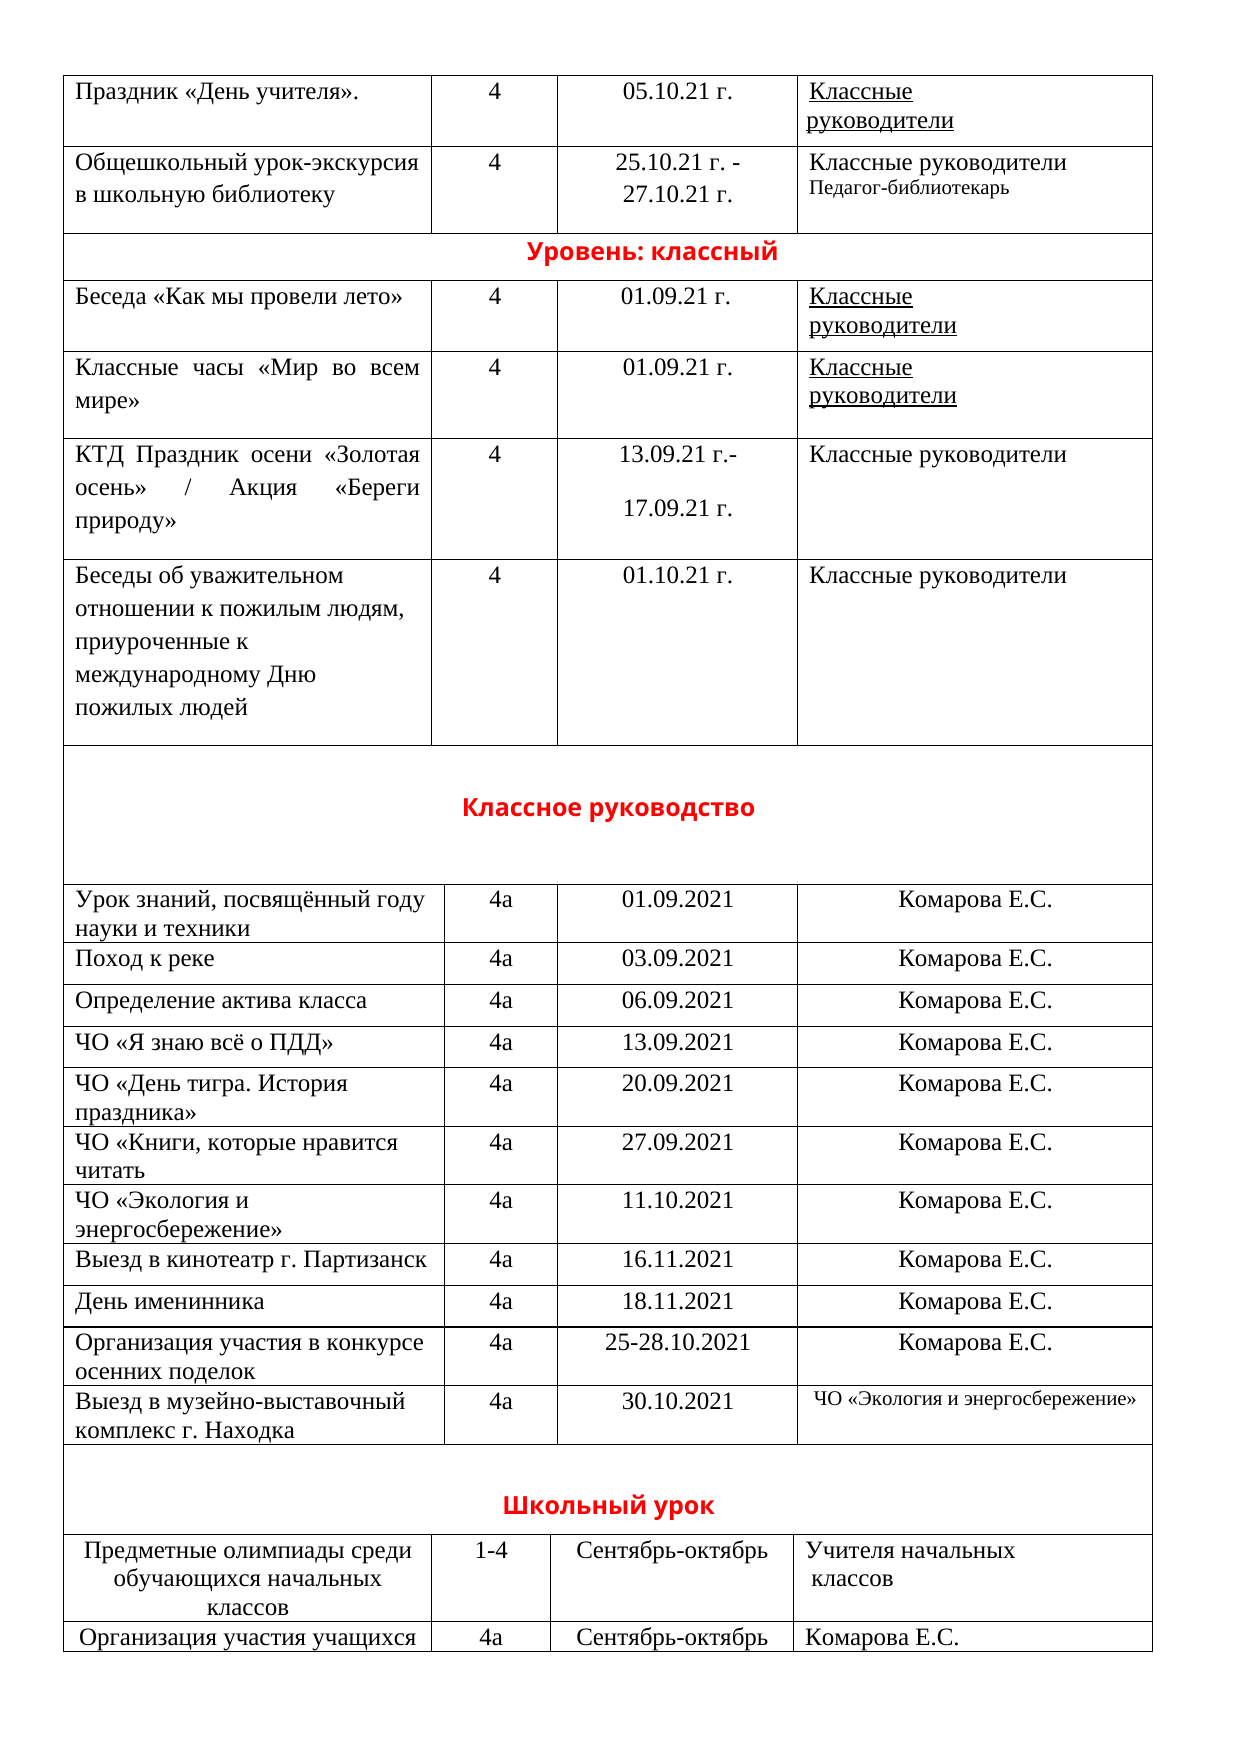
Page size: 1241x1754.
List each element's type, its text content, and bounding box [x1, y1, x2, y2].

table_cell 16.11.2021 [558, 1244, 797, 1285]
table_cell 4 [432, 560, 557, 745]
table_cell 4а [445, 1068, 557, 1126]
table_cell ЧО «Я знаю всё о ПДД» [64, 1027, 444, 1067]
table_cell День именинника [64, 1286, 444, 1326]
table_cell Учителя начальных классов [794, 1535, 1152, 1621]
table_cell 27.09.2021 [558, 1127, 797, 1184]
table_cell Классные руководители Педагог-библиотекарь [798, 147, 1152, 233]
table_cell 4 [432, 147, 557, 233]
table_cell Классные руководители [798, 352, 1152, 438]
table_cell 4а [445, 1127, 557, 1184]
table_cell Общешкольный урок-экскурсия в школьную библиотеку [64, 147, 431, 233]
table_cell Комарова Е.С. [798, 1185, 1152, 1243]
table_cell 01.09.21 г. [558, 281, 797, 351]
table_cell Беседы об уважительном отношении к пожилым людям, приуроченные к международному Дню пожилых людей [64, 560, 431, 745]
table_cell 4а [445, 885, 557, 942]
table_cell Комарова Е.С. [798, 1328, 1152, 1385]
table_cell Комарова Е.С. [798, 1244, 1152, 1285]
table_cell 4 [432, 352, 557, 438]
table_cell ЧО «Экология и энергосбережение» [64, 1185, 444, 1243]
table_cell Комарова Е.С. [798, 985, 1152, 1026]
table_cell Урок знаний, посвящённый году науки и техники [64, 885, 444, 942]
table_cell Классные руководители [798, 560, 1152, 745]
table_cell Классные руководители [798, 76, 1152, 146]
table_cell Уровень: классный [64, 234, 1152, 280]
table_cell 4а [445, 943, 557, 984]
table_cell 4а [445, 1185, 557, 1243]
table_cell 25-28.10.2021 [558, 1328, 797, 1385]
table_cell 13.09.2021 [558, 1027, 797, 1067]
table_cell 4а [445, 985, 557, 1026]
table_cell Организация участия в конкурсе осенних поделок [64, 1328, 444, 1385]
table_cell Выезд в кинотеатр г. Партизанск [64, 1244, 444, 1285]
table_cell 05.10.21 г. [558, 76, 797, 146]
table_cell 01.10.21 г. [558, 560, 797, 745]
table_cell Комарова Е.С. [798, 1127, 1152, 1184]
table_cell Комарова Е.С. [794, 1622, 1152, 1651]
table_cell 20.09.2021 [558, 1068, 797, 1126]
table_cell Классные руководители [798, 439, 1152, 559]
table_cell Комарова Е.С. [798, 1068, 1152, 1126]
table_cell Комарова Е.С. [798, 943, 1152, 984]
table_cell 01.09.21 г. [558, 352, 797, 438]
table_cell Определение актива класса [64, 985, 444, 1026]
table_cell ЧО «День тигра. История праздника» [64, 1068, 444, 1126]
table_cell 4а [445, 1286, 557, 1326]
table_cell Беседа «Как мы провели лето» [64, 281, 431, 351]
table_cell Комарова Е.С. [798, 1286, 1152, 1326]
table_cell Комарова Е.С. [798, 1027, 1152, 1067]
table_cell 03.09.2021 [558, 943, 797, 984]
table_cell Сентябрь-октябрь [551, 1622, 793, 1651]
table_cell КТД Праздник осени «Золотая осень» / Акция «Береги природу» [64, 439, 431, 559]
table_cell 1-4 [432, 1535, 550, 1621]
table_cell 18.11.2021 [558, 1286, 797, 1326]
table_cell 30.10.2021 [558, 1386, 797, 1443]
table_cell 4 [432, 76, 557, 146]
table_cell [64, 1622, 431, 1651]
table_cell ЧО «Экология и энергосбережение» [798, 1386, 1152, 1443]
table_cell Комарова Е.С. [798, 885, 1152, 942]
table_cell Поход к реке [64, 943, 444, 984]
table_cell ЧО «Книги, которые нравится читать [64, 1127, 444, 1184]
table_cell Праздник «День учителя». [64, 76, 431, 146]
table_cell 4а [445, 1244, 557, 1285]
table_cell 25.10.21 г. - 27.10.21 г. [558, 147, 797, 233]
table_cell 4 [432, 281, 557, 351]
table_cell 01.09.2021 [558, 885, 797, 942]
table_cell 4а [432, 1622, 550, 1651]
table_cell 4а [445, 1386, 557, 1443]
table_cell Классное руководство [64, 746, 1152, 883]
table_cell Выезд в музейно-выставочный комплекс г. Находка [64, 1386, 444, 1443]
table_cell Предметные олимпиады среди обучающихся начальных классов [64, 1535, 431, 1621]
table_cell Классные руководители [798, 281, 1152, 351]
table_cell 13.09.21 г.- 17.09.21 г. [558, 439, 797, 559]
table_cell 4а [445, 1027, 557, 1067]
table_cell Школьный урок [64, 1445, 1152, 1534]
table_cell Сентябрь-октябрь [551, 1535, 793, 1621]
table_cell 4 [432, 439, 557, 559]
table_cell 11.10.2021 [558, 1185, 797, 1243]
table_cell Классные часы «Мир во всем мире» [64, 352, 431, 438]
table_cell 06.09.2021 [558, 985, 797, 1026]
table_cell 4а [445, 1328, 557, 1385]
